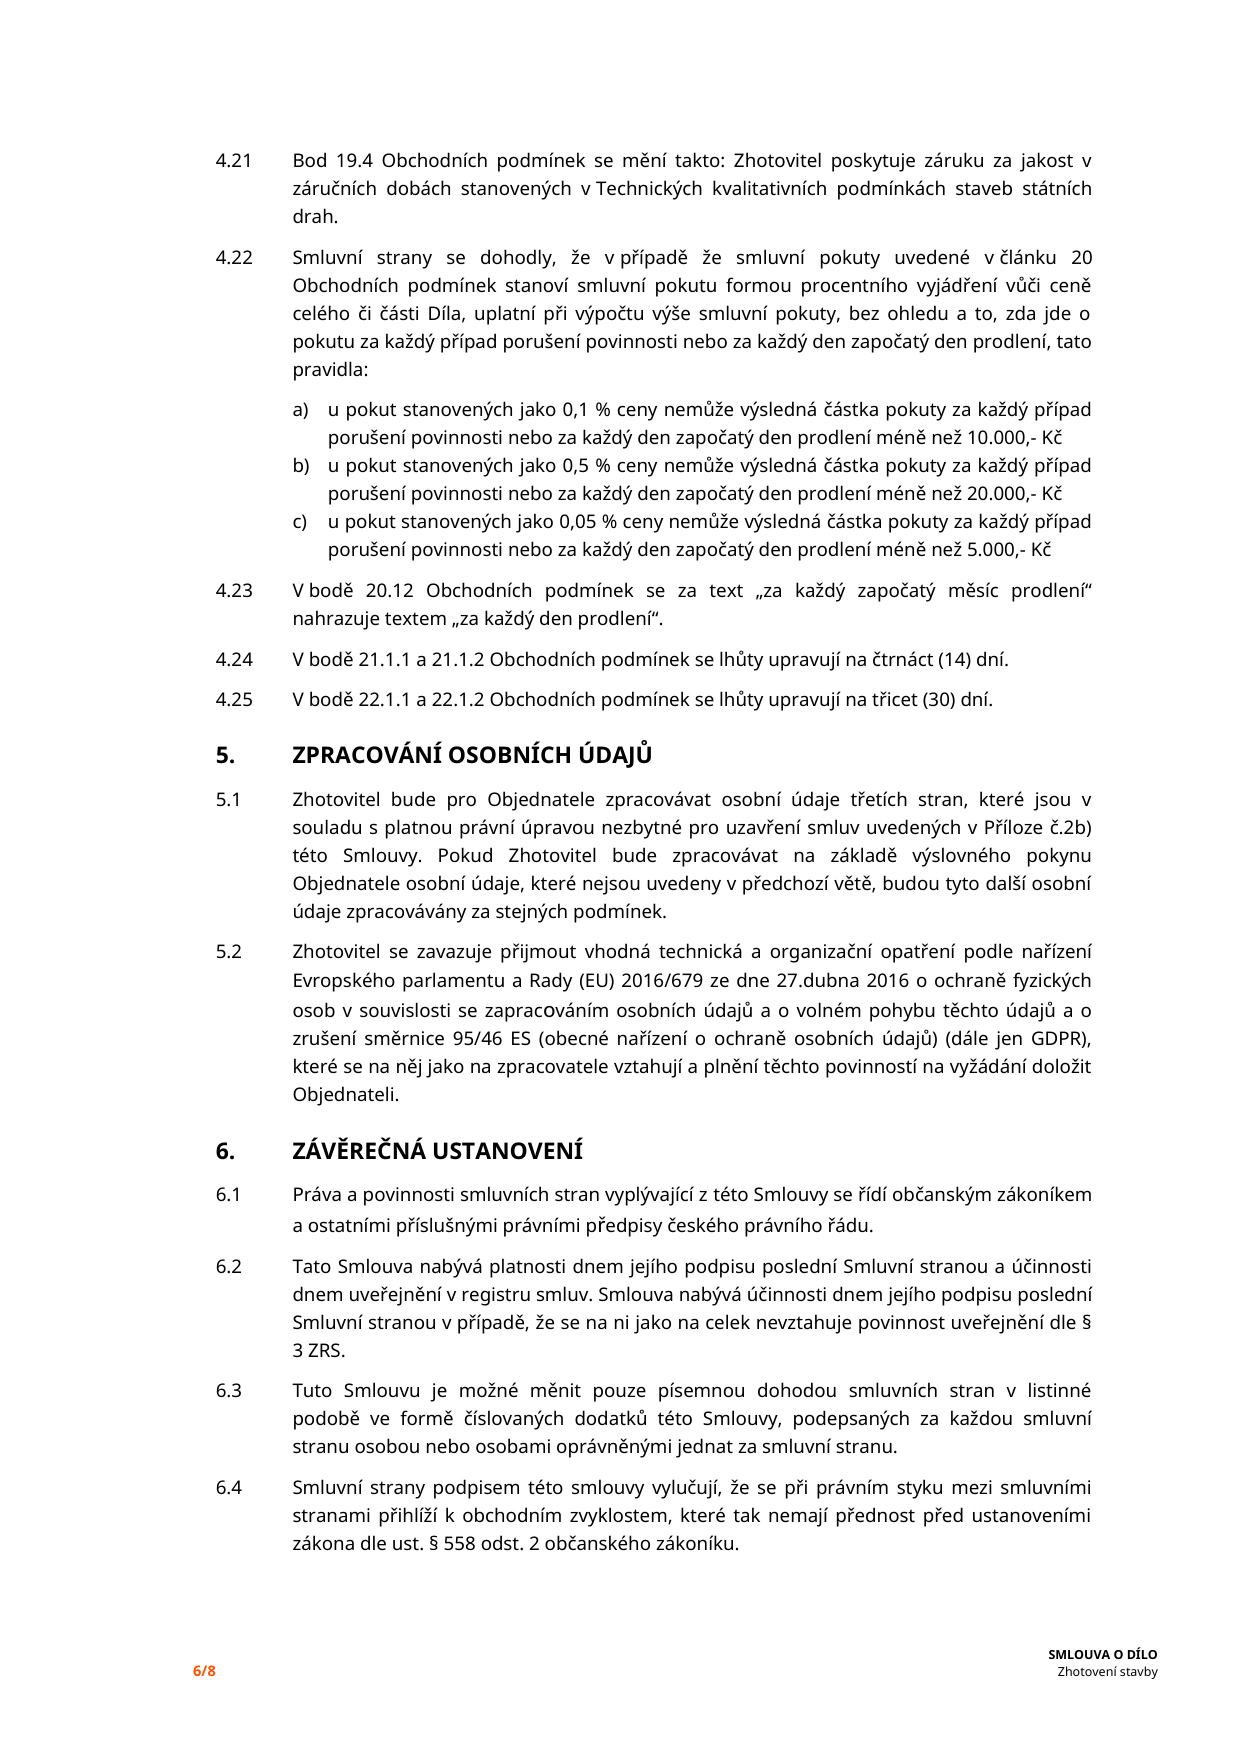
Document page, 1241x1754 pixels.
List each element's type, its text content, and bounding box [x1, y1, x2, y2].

text Tuto Smlouvu je možné měnit pouze písemnou dohodou smluvních stran v listinné podobě ve formě číslovaných dodatků této Smlouvy, podepsaných za každou smluvní stranu osobou nebo osobami oprávněnými jednat za smluvní stranu. [216, 1378, 1093, 1459]
text Zhotovitel se zavazuje přijmout vhodná technická a organizační opatření podle nařízení Evropského parlamentu a Rady (EU) 2016/679 ze dne 27.dubna 2016 o ochraně fyzických osob v souvislosti se zapracováním osobních údajů a o volném pohybu těchto údajů a o zrušení směrnice 95/46 ES (obecné nařízení o ochraně osobních údajů) (dále jen GDPR), které se na něj jako na zpracovatele vztahují a plnění těchto povinností na vyžádání doložit Objednateli. [216, 939, 1093, 1107]
text ZÁVĚREČNÁ USTANOVENÍ [216, 1135, 1093, 1166]
text Smluvní strany podpisem této smlouvy vylučují, že se při právním styku mezi smluvními stranami přihlíží k obchodním zvyklostem, které tak nemají přednost před ustanoveními zákona dle ust. § 558 odst. 2 občanského zákoníku. [216, 1474, 1093, 1556]
text V bodě 21.1.1 a 21.1.2 Obchodních podmínek se lhůty upravují na čtrnáct (14) dní. [216, 646, 1093, 671]
text u pokut stanovených jako 0,5 % ceny nemůže výsledná částka pokuty za každý případ porušení povinnosti nebo za každý den započatý den prodlení méně než 20.000,- Kč [292, 453, 1093, 506]
text V bodě 22.1.1 a 22.1.2 Obchodních podmínek se lhůty upravují na třicet (30) dní. [216, 686, 1093, 712]
text Bod 19.4 Obchodních podmínek se mění takto: Zhotovitel poskytuje záruku za jakost v záručních dobách stanovených v Technických kvalitativních podmínkách staveb státních drah. [216, 147, 1093, 229]
text ZPRACOVÁNÍ OSOBNÍCH ÚDAJŮ [216, 739, 1093, 771]
text Práva a povinnosti smluvních stran vyplývající z této Smlouvy se řídí občanským zákoníkem a ostatními příslušnými právními předpisy českého právního řádu. [216, 1182, 1093, 1238]
text Smluvní strany se dohodly, že v případě že smluvní pokuty uvedené v článku 20 Obchodních podmínek stanoví smluvní pokutu formou procentního vyjádření vůči ceně celého či části Díla, uplatní při výpočtu výše smluvní pokuty, bez ohledu a to, zda jde o pokutu za každý případ porušení povinnosti nebo za každý den započatý den prodlení, tato pravidla: [216, 244, 1093, 382]
list u pokut stanovených jako 0,1 % ceny nemůže výsledná částka pokuty za každý případ porušení povinnosti nebo za každý den započatý den prodlení méně než 10.000,- Kč [292, 397, 1093, 450]
text V bodě 20.12 Obchodních podmínek se za text „za každý započatý měsíc prodlení“ nahrazuje textem „za každý den prodlení“. [216, 577, 1093, 631]
text u pokut stanovených jako 0,05 % ceny nemůže výsledná částka pokuty za každý případ porušení povinnosti nebo za každý den započatý den prodlení méně než 5.000,- Kč [292, 509, 1093, 562]
text Zhotovitel bude pro Objednatele zpracovávat osobní údaje třetích stran, které jsou v souladu s platnou právní úpravou nezbytné pro uzavření smluv uvedených v Příloze č.2b) této Smlouvy. Pokud Zhotovitel bude zpracovávat na základě výslovného pokynu Objednatele osobní údaje, které nejsou uvedeny v předchozí větě, budou tyto další osobní údaje zpracovávány za stejných podmínek. [216, 786, 1093, 924]
text Tato Smlouva nabývá platnosti dnem jejího podpisu poslední Smluvní stranou a účinnosti dnem uveřejnění v registru smluv. Smlouva nabývá účinnosti dnem jejího podpisu poslední Smluvní stranou v případě, že se na ni jako na celek nevztahuje povinnost uveřejnění dle § 3 ZRS. [216, 1253, 1093, 1363]
